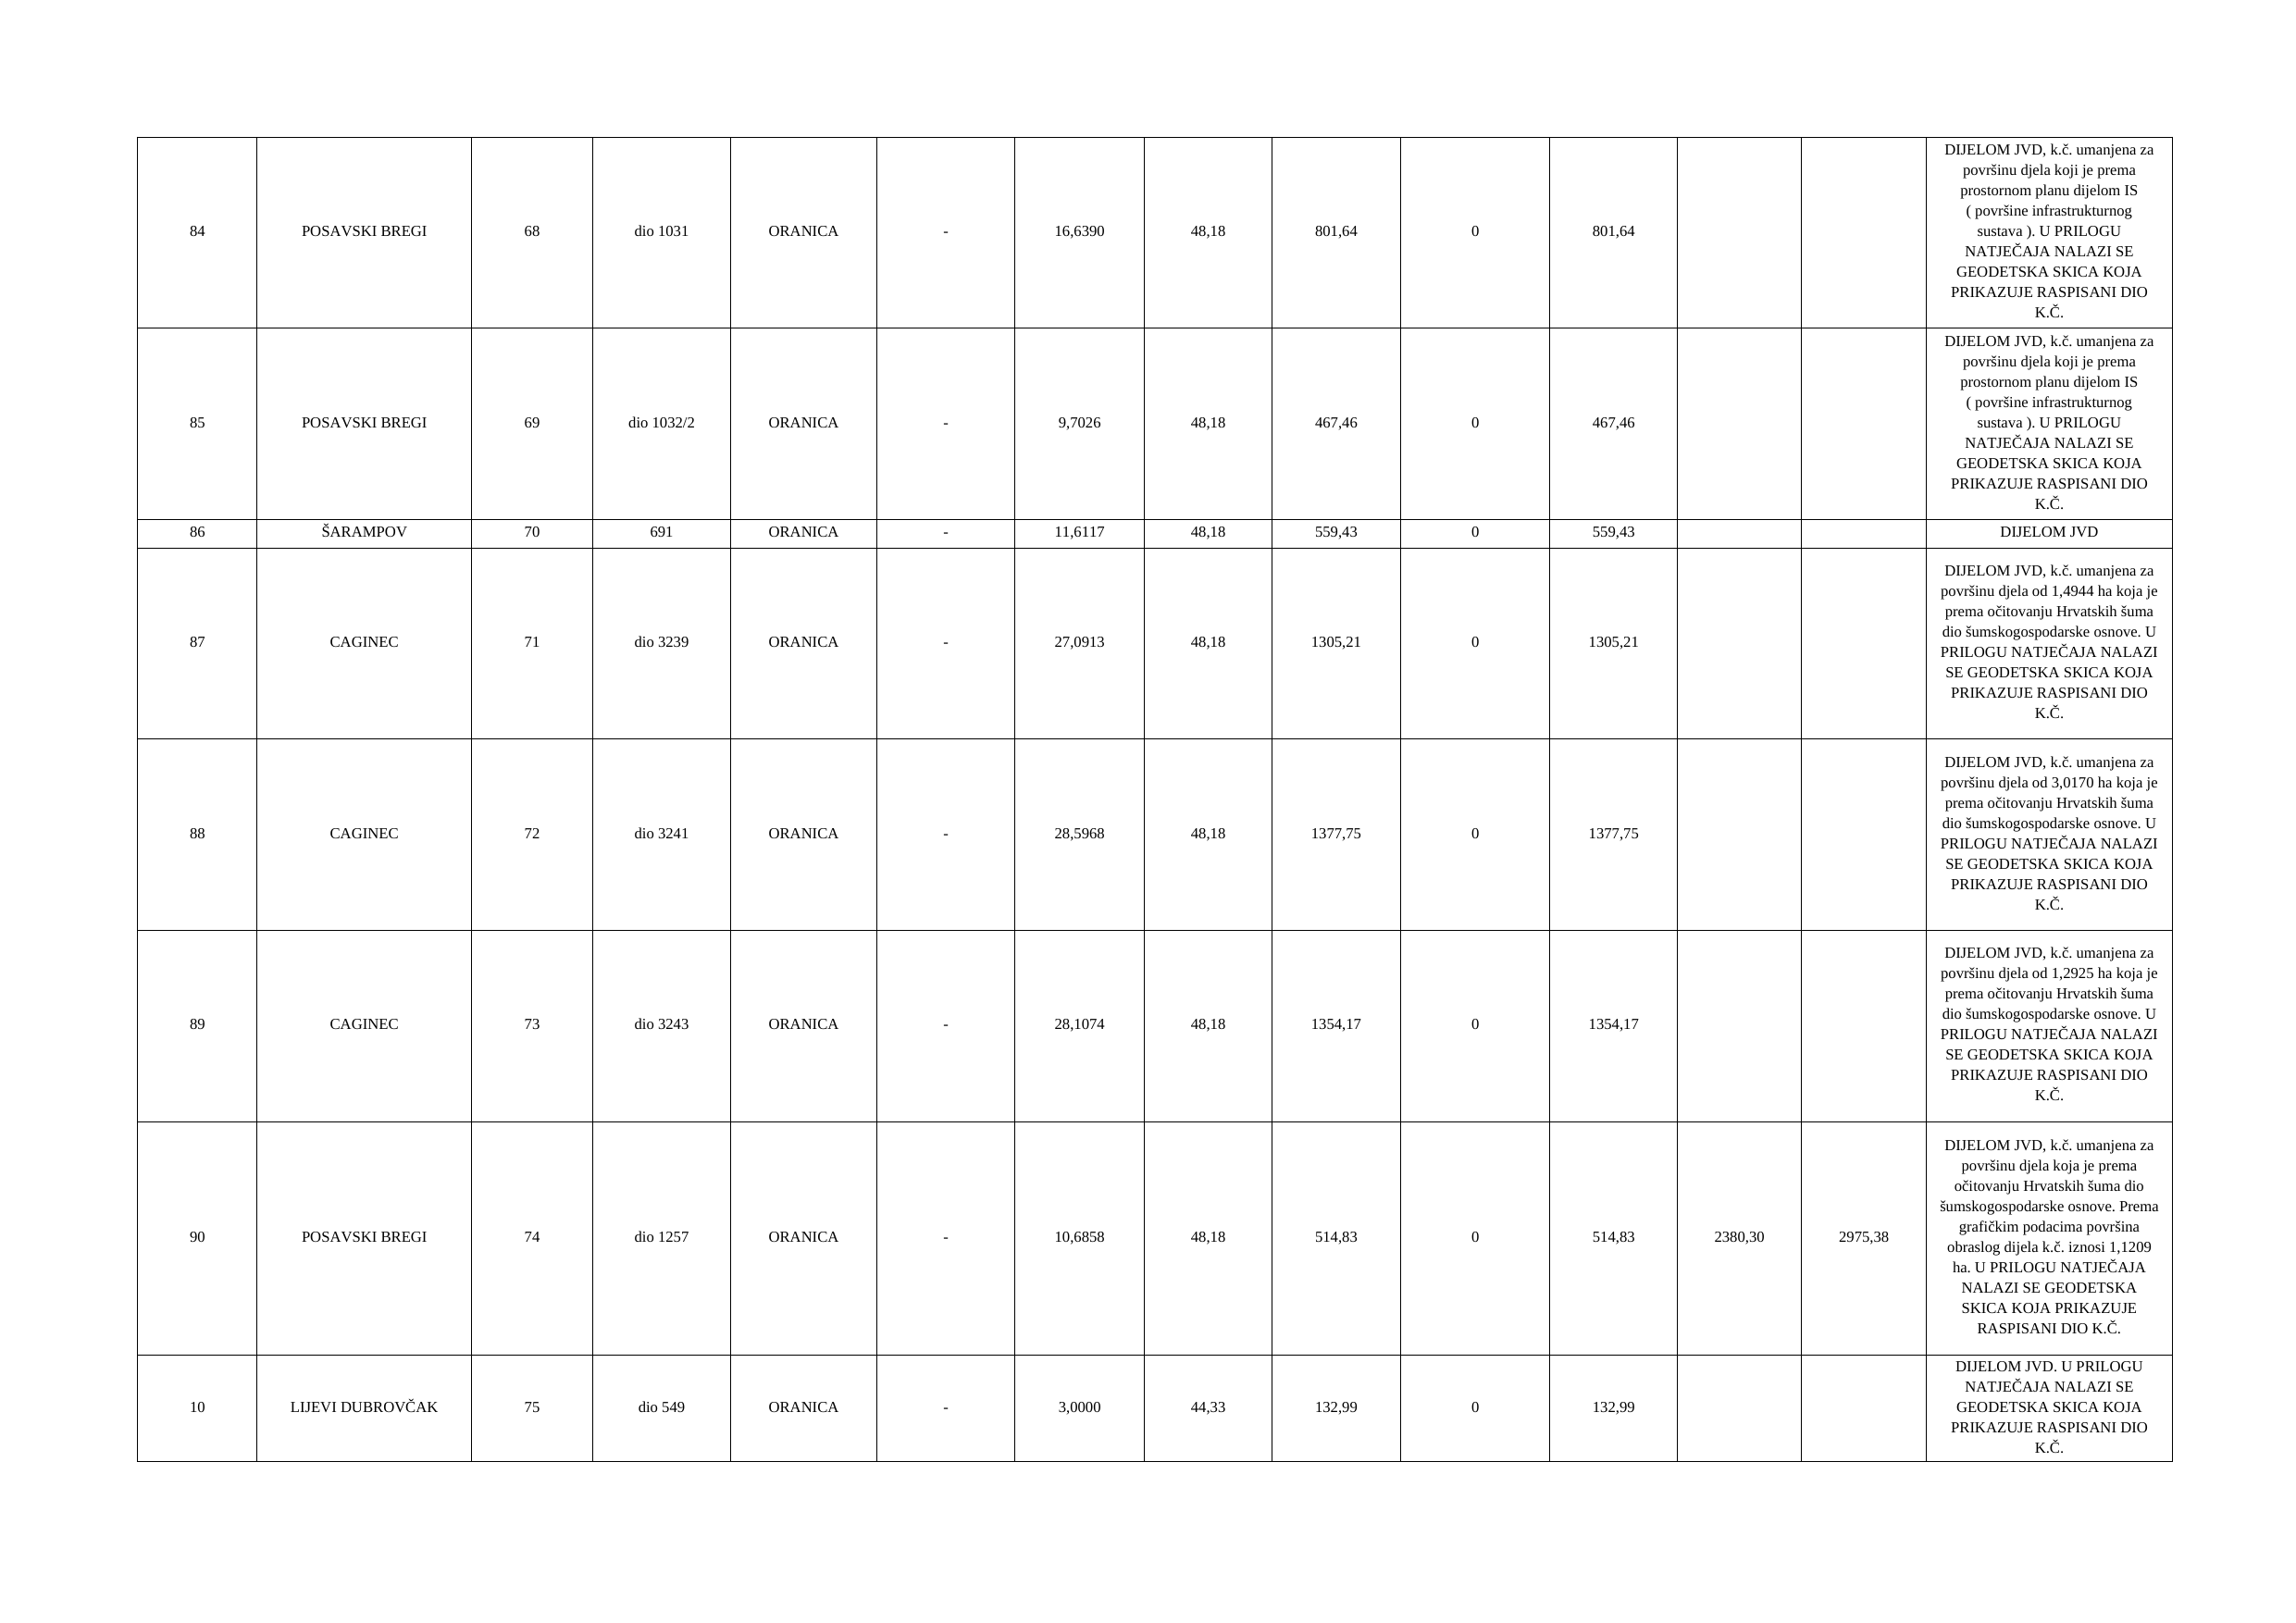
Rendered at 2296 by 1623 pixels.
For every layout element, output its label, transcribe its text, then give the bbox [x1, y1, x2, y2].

table_cell [1802, 931, 1926, 1121]
table_cell 1377,75 [1272, 739, 1400, 930]
table_cell dio 1032/2 [593, 328, 730, 519]
table_cell 90 [138, 1122, 256, 1355]
table_cell 691 [593, 520, 730, 548]
table_cell 467,46 [1550, 328, 1677, 519]
table_cell 74 [472, 1122, 592, 1355]
table_cell 801,64 [1550, 138, 1677, 328]
table_cell 48,18 [1145, 328, 1272, 519]
table_cell 27,0913 [1015, 549, 1144, 738]
table_cell [1802, 328, 1926, 519]
table_cell POSAVSKI BREGI [257, 138, 471, 328]
table_cell DIJELOM JVD, k.č. umanjena za površinu djela od 1,2925 ha koja je prema očitovanju Hrvatskih šuma dio šumskogospodarske osnove. U PRILOGU NATJEČAJA NALAZI SE GEODETSKA SKICA KOJA PRIKAZUJE RASPISANI DIO K.Č. [1927, 931, 2172, 1121]
table_cell [1678, 328, 1801, 519]
table_cell 467,46 [1272, 328, 1400, 519]
table_cell 132,99 [1550, 1356, 1677, 1461]
table_cell 71 [472, 549, 592, 738]
table_cell ŠARAMPOV [257, 520, 471, 548]
table_cell 48,18 [1145, 739, 1272, 930]
table_cell - [877, 1356, 1014, 1461]
table_cell 2975,38 [1802, 1122, 1926, 1355]
table_cell CAGINEC [257, 739, 471, 930]
table_cell LIJEVI DUBROVČAK [257, 1356, 471, 1461]
table_cell CAGINEC [257, 931, 471, 1121]
table_cell 514,83 [1550, 1122, 1677, 1355]
table_cell dio 1031 [593, 138, 730, 328]
table_cell 801,64 [1272, 138, 1400, 328]
table_cell 10 [138, 1356, 256, 1461]
table_cell 9,7026 [1015, 328, 1144, 519]
table_cell 16,6390 [1015, 138, 1144, 328]
table_cell 0 [1401, 520, 1549, 548]
table_cell ORANICA [731, 931, 876, 1121]
table_cell - [877, 931, 1014, 1121]
table_cell 48,18 [1145, 549, 1272, 738]
table_cell 0 [1401, 931, 1549, 1121]
table_cell ORANICA [731, 520, 876, 548]
table_cell 48,18 [1145, 1122, 1272, 1355]
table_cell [1927, 1356, 2172, 1461]
table_cell - [877, 520, 1014, 548]
table_cell 0 [1401, 1122, 1549, 1355]
table_cell [1802, 1356, 1926, 1461]
table_cell ORANICA [731, 1122, 876, 1355]
table_cell 87 [138, 549, 256, 738]
table_cell 3,0000 [1015, 1356, 1144, 1461]
table_cell 2380,30 [1678, 1122, 1801, 1355]
table_cell - [877, 328, 1014, 519]
table_cell CAGINEC [257, 549, 471, 738]
table_cell [1678, 1356, 1801, 1461]
table_cell 69 [472, 328, 592, 519]
table_cell DIJELOM JVD, k.č. umanjena za površinu djela koja je prema očitovanju Hrvatskih šuma dio šumskogospodarske osnove. Prema grafičkim podacima površina obraslog dijela k.č. iznosi 1,1209 ha. U PRILOGU NATJEČAJA NALAZI SE GEODETSKA SKICA KOJA PRIKAZUJE RASPISANI DIO K.Č. [1927, 1122, 2172, 1355]
table_cell DIJELOM JVD [1927, 520, 2172, 548]
table_cell 48,18 [1145, 931, 1272, 1121]
table_cell ORANICA [731, 138, 876, 328]
table_cell [1678, 931, 1801, 1121]
table_cell 72 [472, 739, 592, 930]
table_cell [1678, 138, 1801, 328]
table_cell [1802, 549, 1926, 738]
table_cell dio 3243 [593, 931, 730, 1121]
table_cell [1678, 739, 1801, 930]
table_cell 1377,75 [1550, 739, 1677, 930]
table_cell 75 [472, 1356, 592, 1461]
table_cell [1802, 520, 1926, 548]
table_cell 44,33 [1145, 1356, 1272, 1461]
table_cell dio 3239 [593, 549, 730, 738]
table_cell DIJELOM JVD, k.č. umanjena za površinu djela od 3,0170 ha koja je prema očitovanju Hrvatskih šuma dio šumskogospodarske osnove. U PRILOGU NATJEČAJA NALAZI SE GEODETSKA SKICA KOJA PRIKAZUJE RASPISANI DIO K.Č. [1927, 739, 2172, 930]
table_cell [1678, 549, 1801, 738]
table_cell 0 [1401, 549, 1549, 738]
table_cell 89 [138, 931, 256, 1121]
table_cell 85 [138, 328, 256, 519]
table_cell 73 [472, 931, 592, 1121]
table_cell 11,6117 [1015, 520, 1144, 548]
table_cell POSAVSKI BREGI [257, 1122, 471, 1355]
table_cell 28,1074 [1015, 931, 1144, 1121]
table_cell 1305,21 [1550, 549, 1677, 738]
table_cell 70 [472, 520, 592, 548]
table_cell 48,18 [1145, 138, 1272, 328]
table_cell 0 [1401, 1356, 1549, 1461]
table_cell 514,83 [1272, 1122, 1400, 1355]
table_cell - [877, 549, 1014, 738]
table_cell 1354,17 [1272, 931, 1400, 1121]
table_cell 1305,21 [1272, 549, 1400, 738]
table_cell 86 [138, 520, 256, 548]
table_cell 1354,17 [1550, 931, 1677, 1121]
table_cell 28,5968 [1015, 739, 1144, 930]
table_cell dio 3241 [593, 739, 730, 930]
table_cell [1802, 739, 1926, 930]
table_cell [1678, 520, 1801, 548]
table_cell DIJELOM JVD, k.č. umanjena za površinu djela od 1,4944 ha koja je prema očitovanju Hrvatskih šuma dio šumskogospodarske osnove. U PRILOGU NATJEČAJA NALAZI SE GEODETSKA SKICA KOJA PRIKAZUJE RASPISANI DIO K.Č. [1927, 549, 2172, 738]
table_cell 68 [472, 138, 592, 328]
table_cell ORANICA [731, 328, 876, 519]
table_cell 48,18 [1145, 520, 1272, 548]
table_cell [1802, 138, 1926, 328]
table_cell POSAVSKI BREGI [257, 328, 471, 519]
table_cell 0 [1401, 328, 1549, 519]
table_cell - [877, 739, 1014, 930]
table_cell - [877, 138, 1014, 328]
table_cell 559,43 [1550, 520, 1677, 548]
table_cell dio 549 [593, 1356, 730, 1461]
table_cell 0 [1401, 739, 1549, 930]
table_cell 559,43 [1272, 520, 1400, 548]
table_cell 10,6858 [1015, 1122, 1144, 1355]
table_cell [1927, 138, 2172, 328]
table_cell 0 [1401, 138, 1549, 328]
table_cell 84 [138, 138, 256, 328]
table_cell - [877, 1122, 1014, 1355]
table_cell 88 [138, 739, 256, 930]
table_cell 132,99 [1272, 1356, 1400, 1461]
table_cell ORANICA [731, 1356, 876, 1461]
table_cell ORANICA [731, 549, 876, 738]
table_cell ORANICA [731, 739, 876, 930]
table_cell dio 1257 [593, 1122, 730, 1355]
